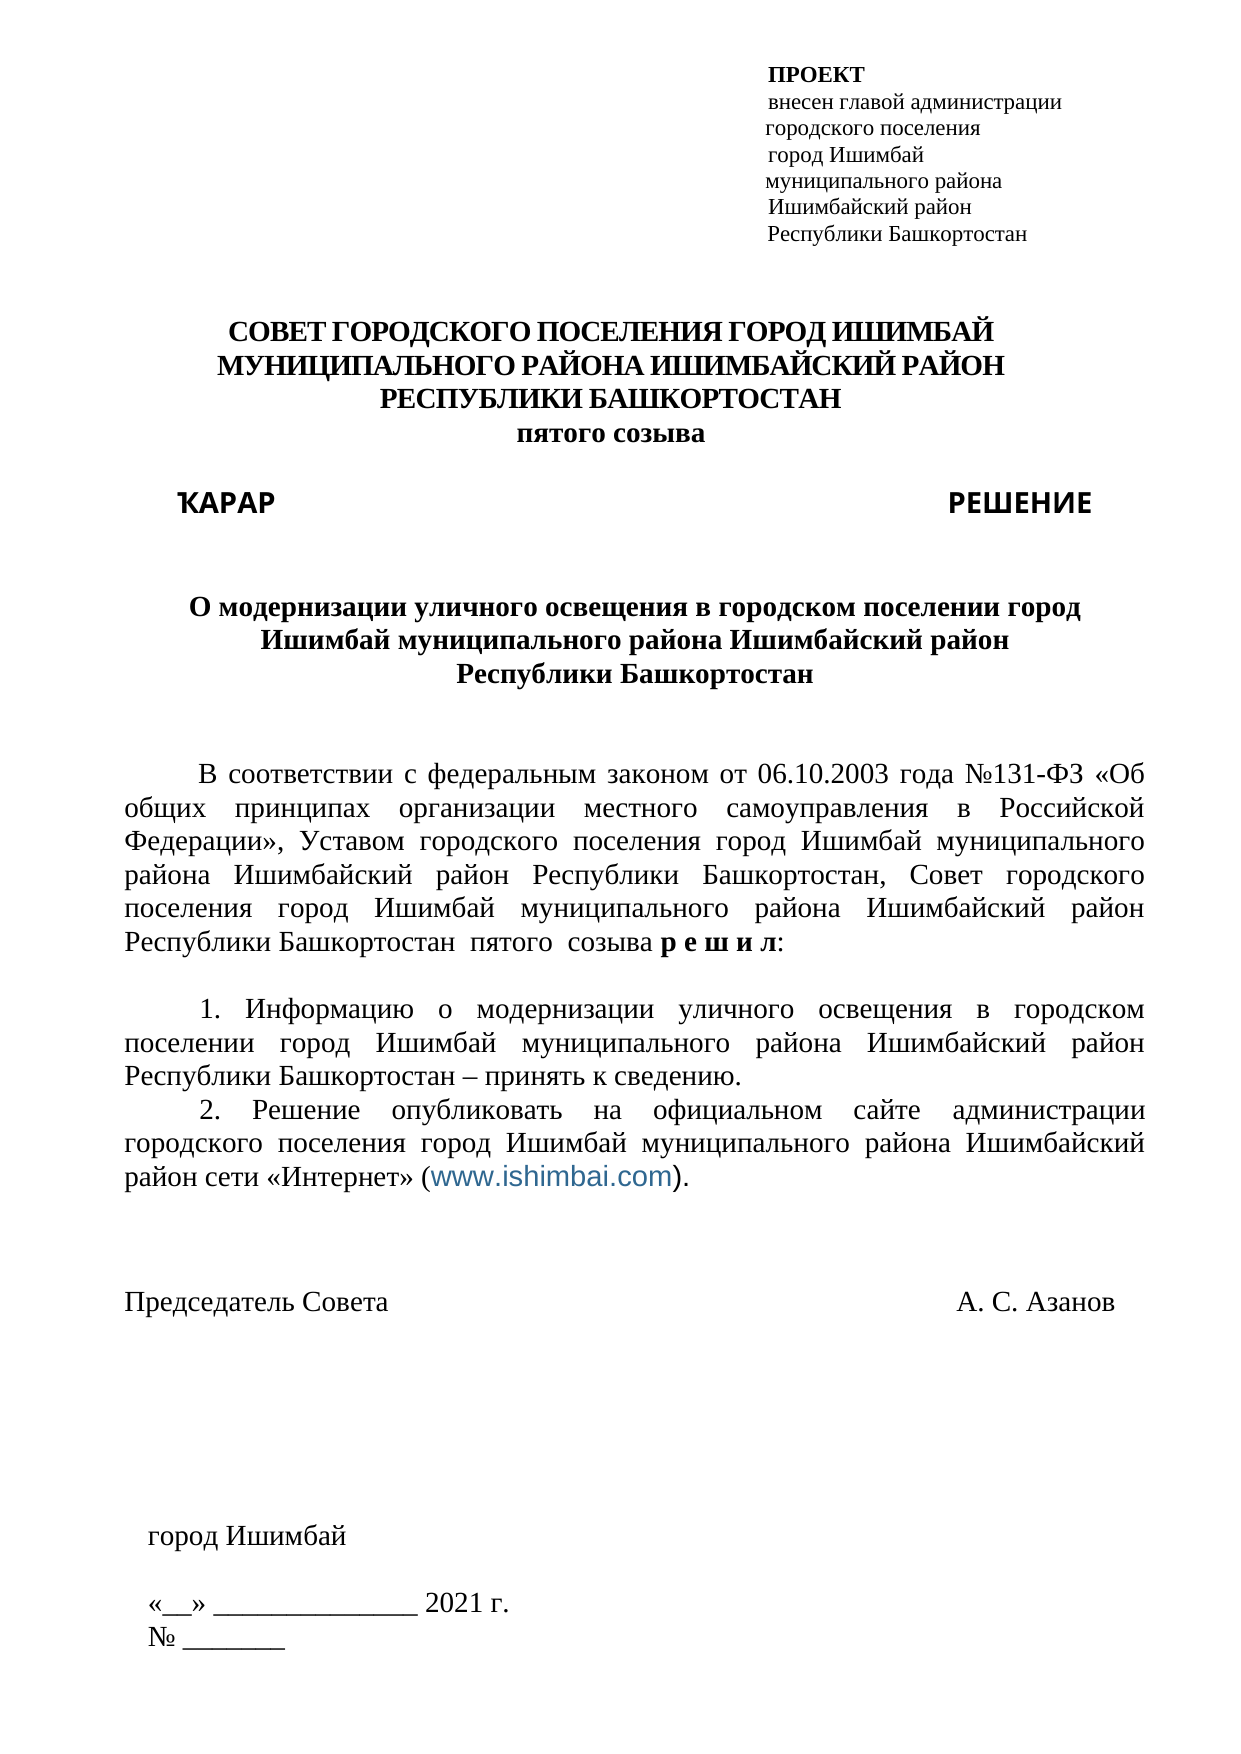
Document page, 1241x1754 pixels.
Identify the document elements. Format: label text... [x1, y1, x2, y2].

text городского поселения [148, 114, 1122, 141]
text № _______ [148, 1619, 1122, 1653]
text СОВЕТ ГОРОДСКОГО ПОСЕЛЕНИЯ ГОРОД ИШИМБАЙ МУНИЦИПАЛЬНОГО РАЙОНА ИШИМБАЙСКИЙ РАЙОН РЕСПУБЛИКИ БАШКОРТОСТАН [148, 314, 1074, 415]
text город Ишимбай [148, 141, 1122, 167]
text ПРОЕКТ [768, 62, 1122, 88]
text муниципального района [148, 167, 1122, 193]
text Председатель Совета А. С. Азанов [124, 1284, 1146, 1317]
text город Ишимбай [148, 1518, 1122, 1552]
text В соответствии с федеральным законом от 06.10.2003 года №131-ФЗ «Об общих принципах организации местного самоуправления в Российской Федерации», Уставом городского поселения город Ишимбай муниципального района Ишимбайский район Республики Башкортостан, Совет городского поселения город Ишимбай муниципального района Ишимбайский район Республики Башкортостан пятого созыва р е ш и л: [124, 756, 1146, 958]
text Республики Башкортостан [148, 220, 1122, 246]
text 1. Информацию о модернизации уличного освещения в городском поселении город Ишимбай муниципального района Ишимбайский район Республики Башкортостан – принять к сведению. [124, 991, 1146, 1092]
text «__» ______________ 2021 г. [148, 1586, 1122, 1619]
text 2. Решение опубликовать на официальном сайте администрации городского поселения город Ишимбай муниципального района Ишимбайский район сети «Интернет» (www.ishimbai.com). [124, 1092, 1146, 1192]
text Республики Башкортостан [124, 656, 1146, 689]
text пятого созыва [148, 415, 1074, 448]
text внесен главой администрации [768, 88, 1122, 114]
text О модернизации уличного освещения в городском поселении город Ишимбай муниципального района Ишимбайский район [124, 589, 1146, 656]
text Ишимбайский район [148, 193, 1122, 220]
text Ҡарар решение [148, 482, 1122, 522]
